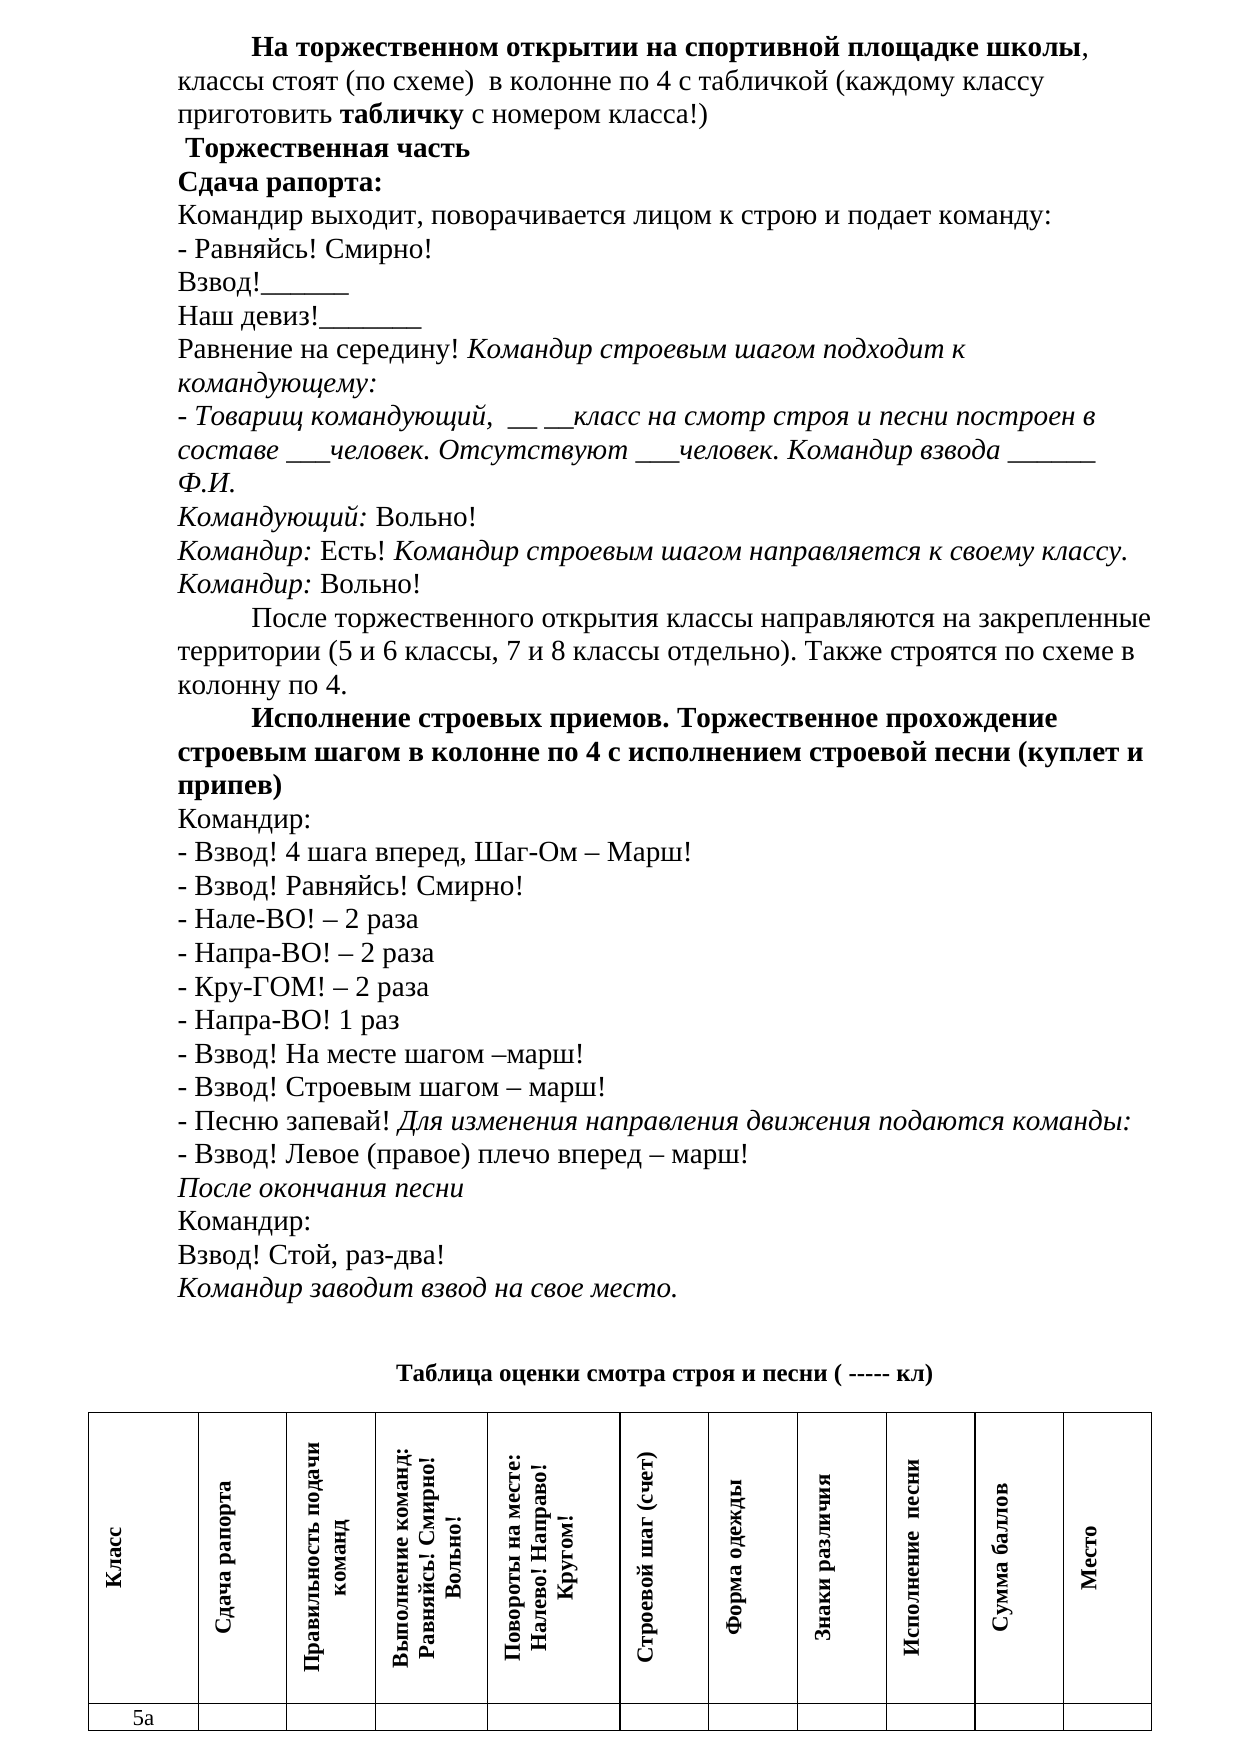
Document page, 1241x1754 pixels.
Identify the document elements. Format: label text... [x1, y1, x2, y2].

table_cell [376, 1704, 487, 1730]
text Командир: [177, 1203, 1152, 1237]
text После окончания песни [177, 1170, 1152, 1203]
text - Взвод! Левое (правое) плечо вперед – марш! [177, 1136, 1152, 1170]
text - Песню запевай! Для изменения направления движения подаются команды: [177, 1103, 1152, 1136]
table_header Сумма баллов [976, 1413, 1063, 1703]
text - Взвод! Строевым шагом – марш! [177, 1069, 1152, 1103]
text На торжественном открытии на спортивной площадке школы, классы стоят (по схеме) в колонне по 4 с табличкой (каждому классу приготовить табличку с номером класса!) [177, 29, 1152, 130]
table_header Правильность подачи команд [287, 1413, 375, 1703]
text После торжественного открытия классы направляются на закрепленные территории (5 и 6 классы, 7 и 8 классы отдельно). Также строятся по схеме в колонну по 4. [177, 600, 1152, 700]
text Взвод!______ [177, 264, 1152, 298]
table_header Исполнение песни [887, 1413, 974, 1703]
table_header Форма одежды [709, 1413, 797, 1703]
text Командир: [177, 801, 1152, 834]
text - Взвод! На месте шагом –марш! [177, 1036, 1152, 1069]
table_cell [976, 1704, 1063, 1730]
table_header Строевой шаг (счет) [621, 1413, 708, 1703]
table_cell [621, 1704, 708, 1730]
text Взвод! Стой, раз-два! [177, 1237, 1152, 1271]
text Сдача рапорта: [177, 164, 1152, 197]
text Командир выходит, поворачивается лицом к строю и подает команду: [177, 197, 1152, 231]
table_header Повороты на месте: Налево! Направо! Кругом! [488, 1413, 619, 1703]
text Командующий: Вольно! [177, 499, 1152, 533]
text Таблица оценки смотра строя и песни ( ----- кл) [177, 1358, 1152, 1387]
table_cell [798, 1704, 886, 1730]
text Равнение на середину! Командир строевым шагом подходит к командующему: [177, 331, 1152, 398]
table_header Класс [89, 1413, 198, 1703]
text Командир: Есть! Командир строевым шагом направляется к своему классу. [177, 533, 1152, 566]
text - Напра-ВО! 1 раз [177, 1002, 1152, 1036]
text - Нале-ВО! – 2 раза [177, 902, 1152, 935]
table_cell [709, 1704, 797, 1730]
table_header Выполнение команд: Равняйсь! Смирно! Вольно! [376, 1413, 487, 1703]
table_header Место [1064, 1413, 1151, 1703]
text Наш девиз!_______ [177, 298, 1152, 331]
table_cell [488, 1704, 619, 1730]
table_cell [287, 1704, 375, 1730]
text Торжественная часть [185, 130, 1152, 164]
table_header Знаки различия [798, 1413, 886, 1703]
table_cell [1064, 1704, 1151, 1730]
text - Напра-ВО! – 2 раза [177, 935, 1152, 969]
text - Взвод! Равняйсь! Смирно! [177, 868, 1152, 902]
text Командир: Вольно! [177, 566, 1152, 600]
text Командир заводит взвод на свое место. [177, 1271, 1152, 1304]
table_cell [887, 1704, 974, 1730]
table_cell [199, 1704, 286, 1730]
table_header Сдача рапорта [199, 1413, 286, 1703]
text - Товарищ командующий, __ __класс на смотр строя и песни построен в составе ___человек. Отсутствуют ___человек. Командир взвода ______ Ф.И. [177, 398, 1152, 499]
text - Взвод! 4 шага вперед, Шаг-Ом – Марш! [177, 834, 1152, 868]
text - Равняйсь! Смирно! [177, 231, 1152, 264]
text Исполнение строевых приемов. Торжественное прохождение строевым шагом в колонне по 4 с исполнением строевой песни (куплет и припев) [177, 700, 1152, 801]
text - Кру-ГОМ! – 2 раза [177, 969, 1152, 1002]
table_cell 5а [89, 1704, 198, 1730]
